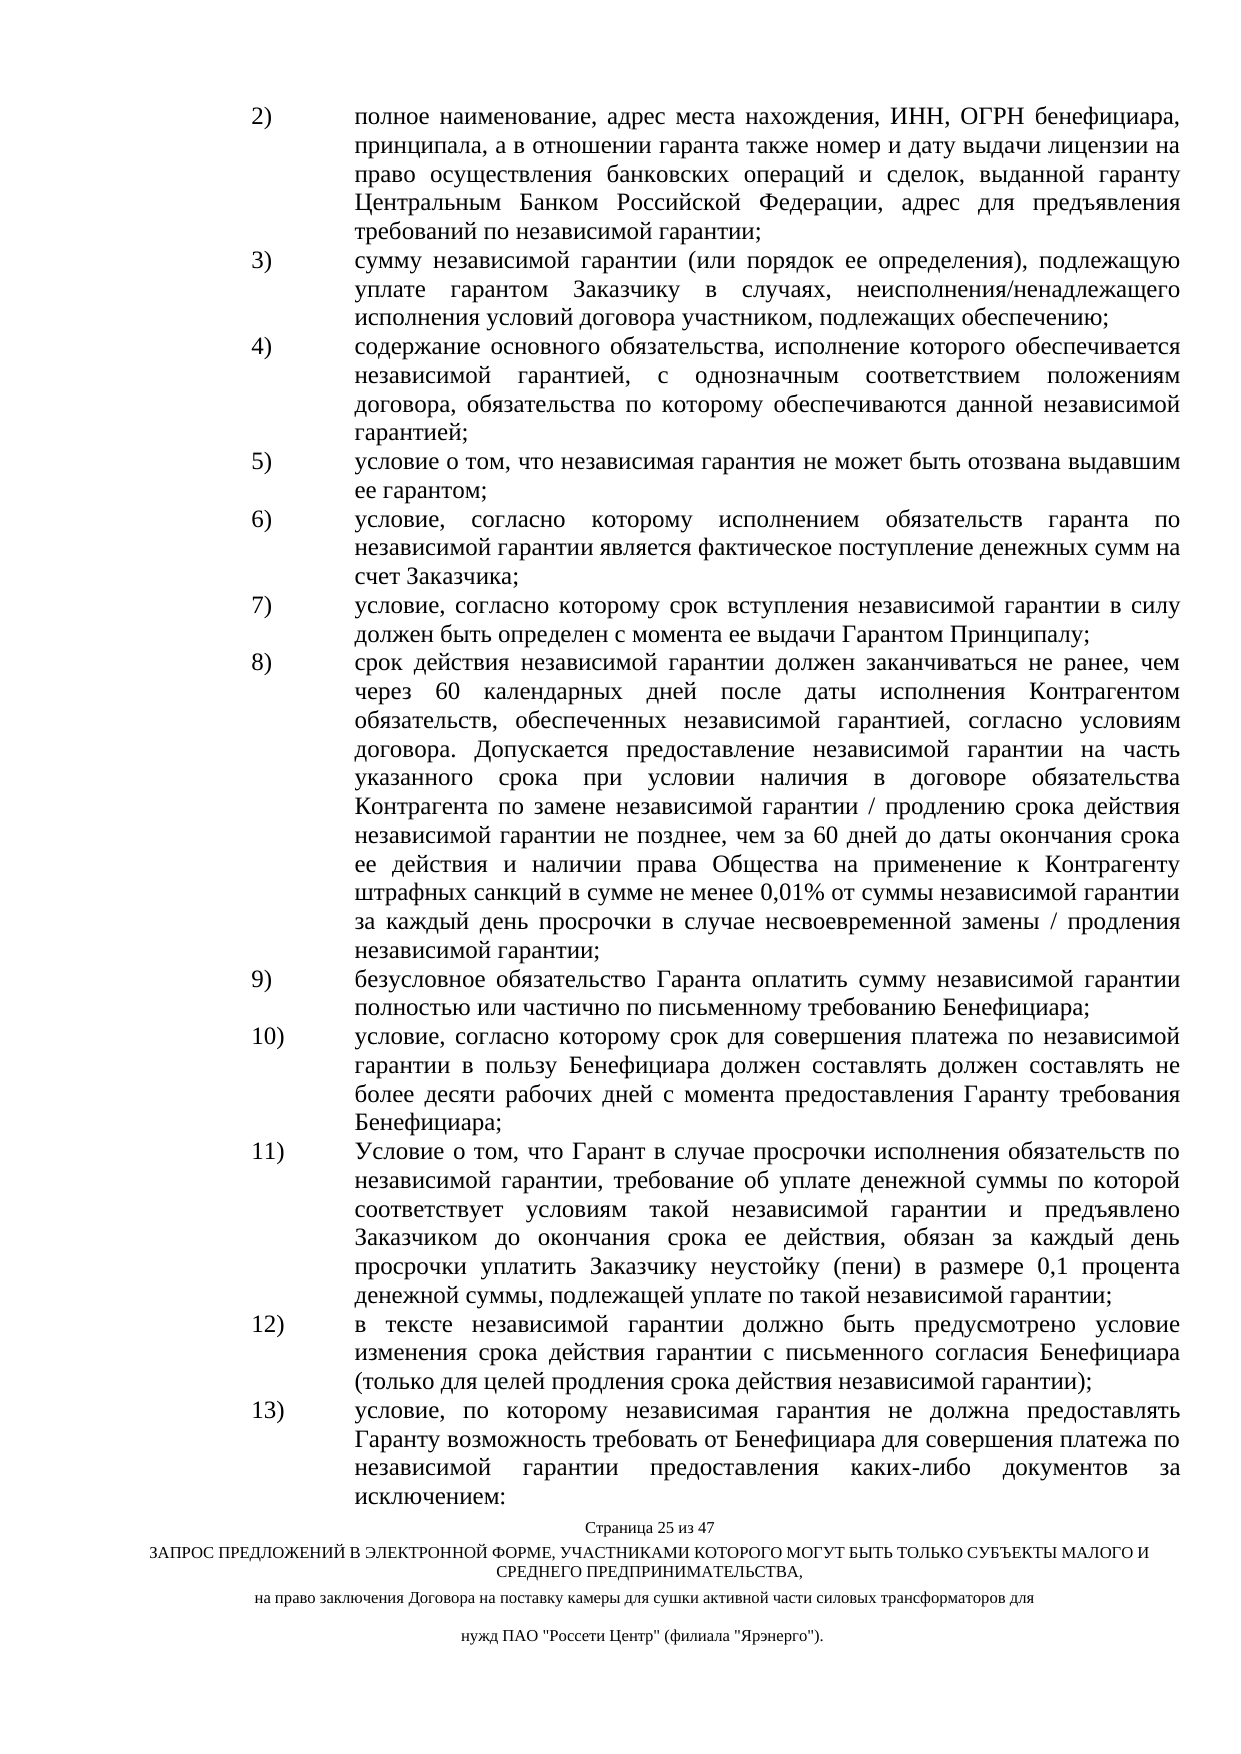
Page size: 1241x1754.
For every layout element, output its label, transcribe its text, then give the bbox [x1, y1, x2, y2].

list полное наименование, адрес места нахождения, ИНН, ОГРН бенефициара, принципала, а в отношении гаранта также номер и дату выдачи лицензии на право осуществления банковских операций и сделок, выданной гаранту Центральным Банком Российской Федерации, адрес для предъявления требований по независимой гарантии; [251, 101, 1181, 245]
list содержание основного обязательства, исполнение которого обеспечивается независимой гарантией, с однозначным соответствием положениям договора, обязательства по которому обеспечиваются данной независимой гарантией; [251, 331, 1181, 446]
list безусловное обязательство Гаранта оплатить сумму независимой гарантии полностью или частично по письменному требованию Бенефициара; [251, 964, 1181, 1021]
list условие о том, что независимая гарантия не может быть отозвана выдавшим ее гарантом; [251, 446, 1181, 504]
list в тексте независимой гарантии должно быть предусмотрено условие изменения срока действия гарантии с письменного согласия Бенефициара (только для целей продления срока действия независимой гарантии); [251, 1309, 1181, 1395]
list условие, согласно которому исполнением обязательств гаранта по независимой гарантии является фактическое поступление денежных сумм на счет Заказчика; [251, 504, 1181, 590]
list Условие о том, что Гарант в случае просрочки исполнения обязательств по независимой гарантии, требование об уплате денежной суммы по которой соответствует условиям такой независимой гарантии и предъявлено Заказчиком до окончания срока ее действия, обязан за каждый день просрочки уплатить Заказчику неустойку (пени) в размере 0,1 процента денежной суммы, подлежащей уплате по такой независимой гарантии; [251, 1136, 1181, 1309]
list условие, по которому независимая гарантия не должна предоставлять Гаранту возможность требовать от Бенефициара для совершения платежа по независимой гарантии предоставления каких-либо документов за исключением: [251, 1395, 1181, 1510]
list сумму независимой гарантии (или порядок ее определения), подлежащую уплате гарантом Заказчику в случаях, неисполнения/ненадлежащего исполнения условий договора участником, подлежащих обеспечению; [251, 245, 1181, 331]
list срок действия независимой гарантии должен заканчиваться не ранее, чем через 60 календарных дней после даты исполнения Контрагентом обязательств, обеспеченных независимой гарантией, согласно условиям договора. Допускается предоставление независимой гарантии на часть указанного срока при условии наличия в договоре обязательства Контрагента по замене независимой гарантии / продлению срока действия независимой гарантии не позднее, чем за 60 дней до даты окончания срока ее действия и наличии права Общества на применение к Контрагенту штрафных санкций в сумме не менее 0,01% от суммы независимой гарантии за каждый день просрочки в случае несвоевременной замены / продления независимой гарантии; [251, 647, 1181, 964]
list условие, согласно которому срок вступления независимой гарантии в силу должен быть определен с момента ее выдачи Гарантом Принципалу; [251, 590, 1181, 647]
list условие, согласно которому срок для совершения платежа по независимой гарантии в пользу Бенефициара должен составлять должен составлять не более десяти рабочих дней с момента предоставления Гаранту требования Бенефициара; [251, 1021, 1181, 1136]
